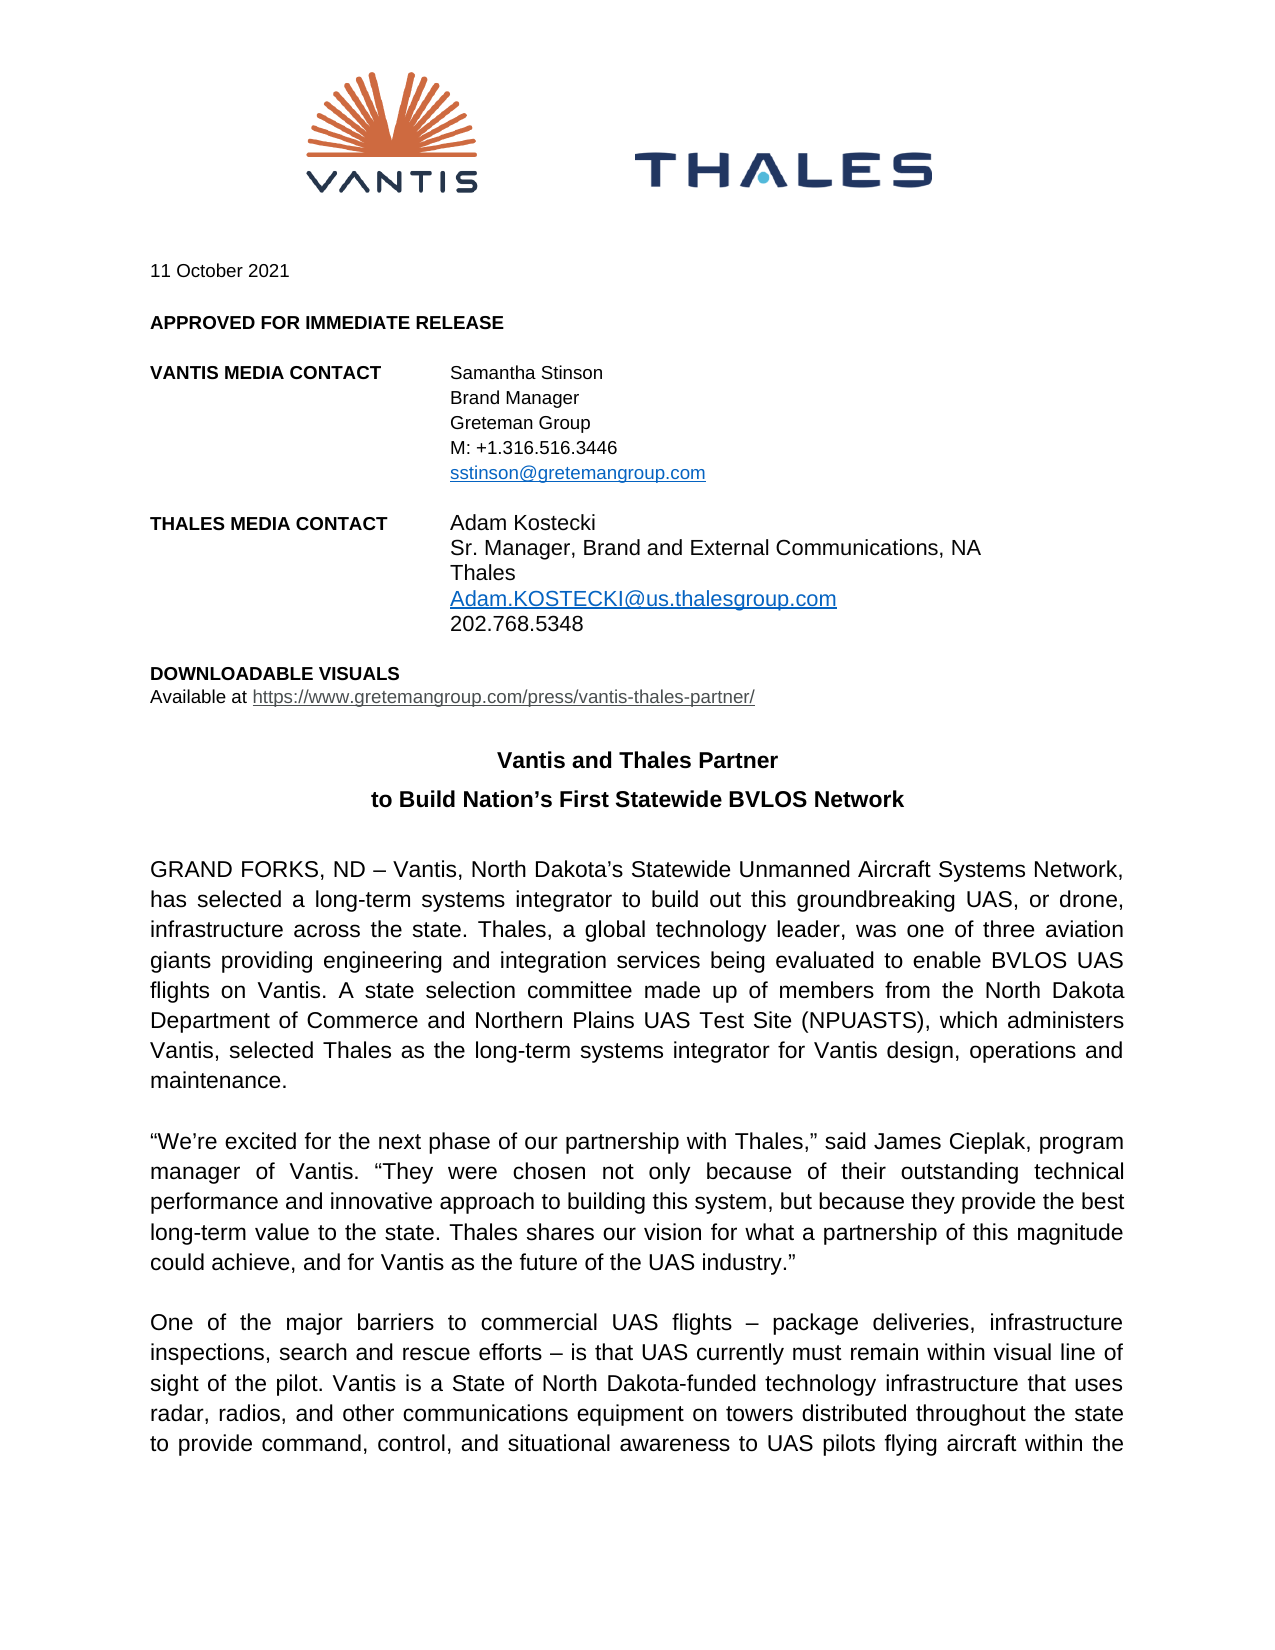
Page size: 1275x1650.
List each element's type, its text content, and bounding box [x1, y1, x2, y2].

text 11 October 2021 [150, 260, 1125, 282]
text THALES MEDIA CONTACT Adam Kostecki Sr. Manager, Brand and External Communications, NA Thales Adam.KOSTECKI@us.thalesgroup.com 202.768.5348 [150, 510, 1125, 636]
text VANTIS MEDIA CONTACT Samantha Stinson [150, 360, 1125, 385]
text “We’re excited for the next phase of our partnership with Thales,” said James Cieplak, program manager of Vantis. “They were chosen not only because of their outstanding technical performance and innovative approach to building this system, but because they provide the best long-term value to the state. Thales shares our vision for what a partnership of this magnitude could achieve, and for Vantis as the future of the UAS industry.” [150, 1128, 1125, 1275]
text APPROVED FOR IMMEDIATE RELEASE [150, 310, 1125, 335]
text to Build Nation’s First Statewide BVLOS Network [150, 786, 1125, 813]
text Available at https://www.gretemangroup.com/press/vantis-thales-partner/ [150, 686, 1125, 707]
text GRAND FORKS, ND – Vantis, North Dakota’s Statewide Unmanned Aircraft Systems Network, has selected a long-term systems integrator to build out this groundbreaking UAS, or drone, infrastructure across the state. Thales, a global technology leader, was one of three aviation giants providing engineering and integration services being evaluated to enable BVLOS UAS flights on Vantis. A state selection committee made up of members from the North Dakota Department of Commerce and Northern Plains UAS Test Site (NPUASTS), which administers Vantis, selected Thales as the long-term systems integrator for Vantis design, operations and maintenance. [150, 856, 1125, 1094]
text Vantis and Thales Partner [150, 747, 1125, 773]
text M: +1.316.516.3446 [300, 435, 1125, 460]
text DOWNLOADABLE VISUALS [150, 661, 1125, 686]
picture [259, 52, 993, 219]
text Greteman Group [300, 410, 1125, 435]
text Brand Manager [300, 385, 1125, 410]
text sstinson@gretemangroup.com [300, 460, 1125, 485]
